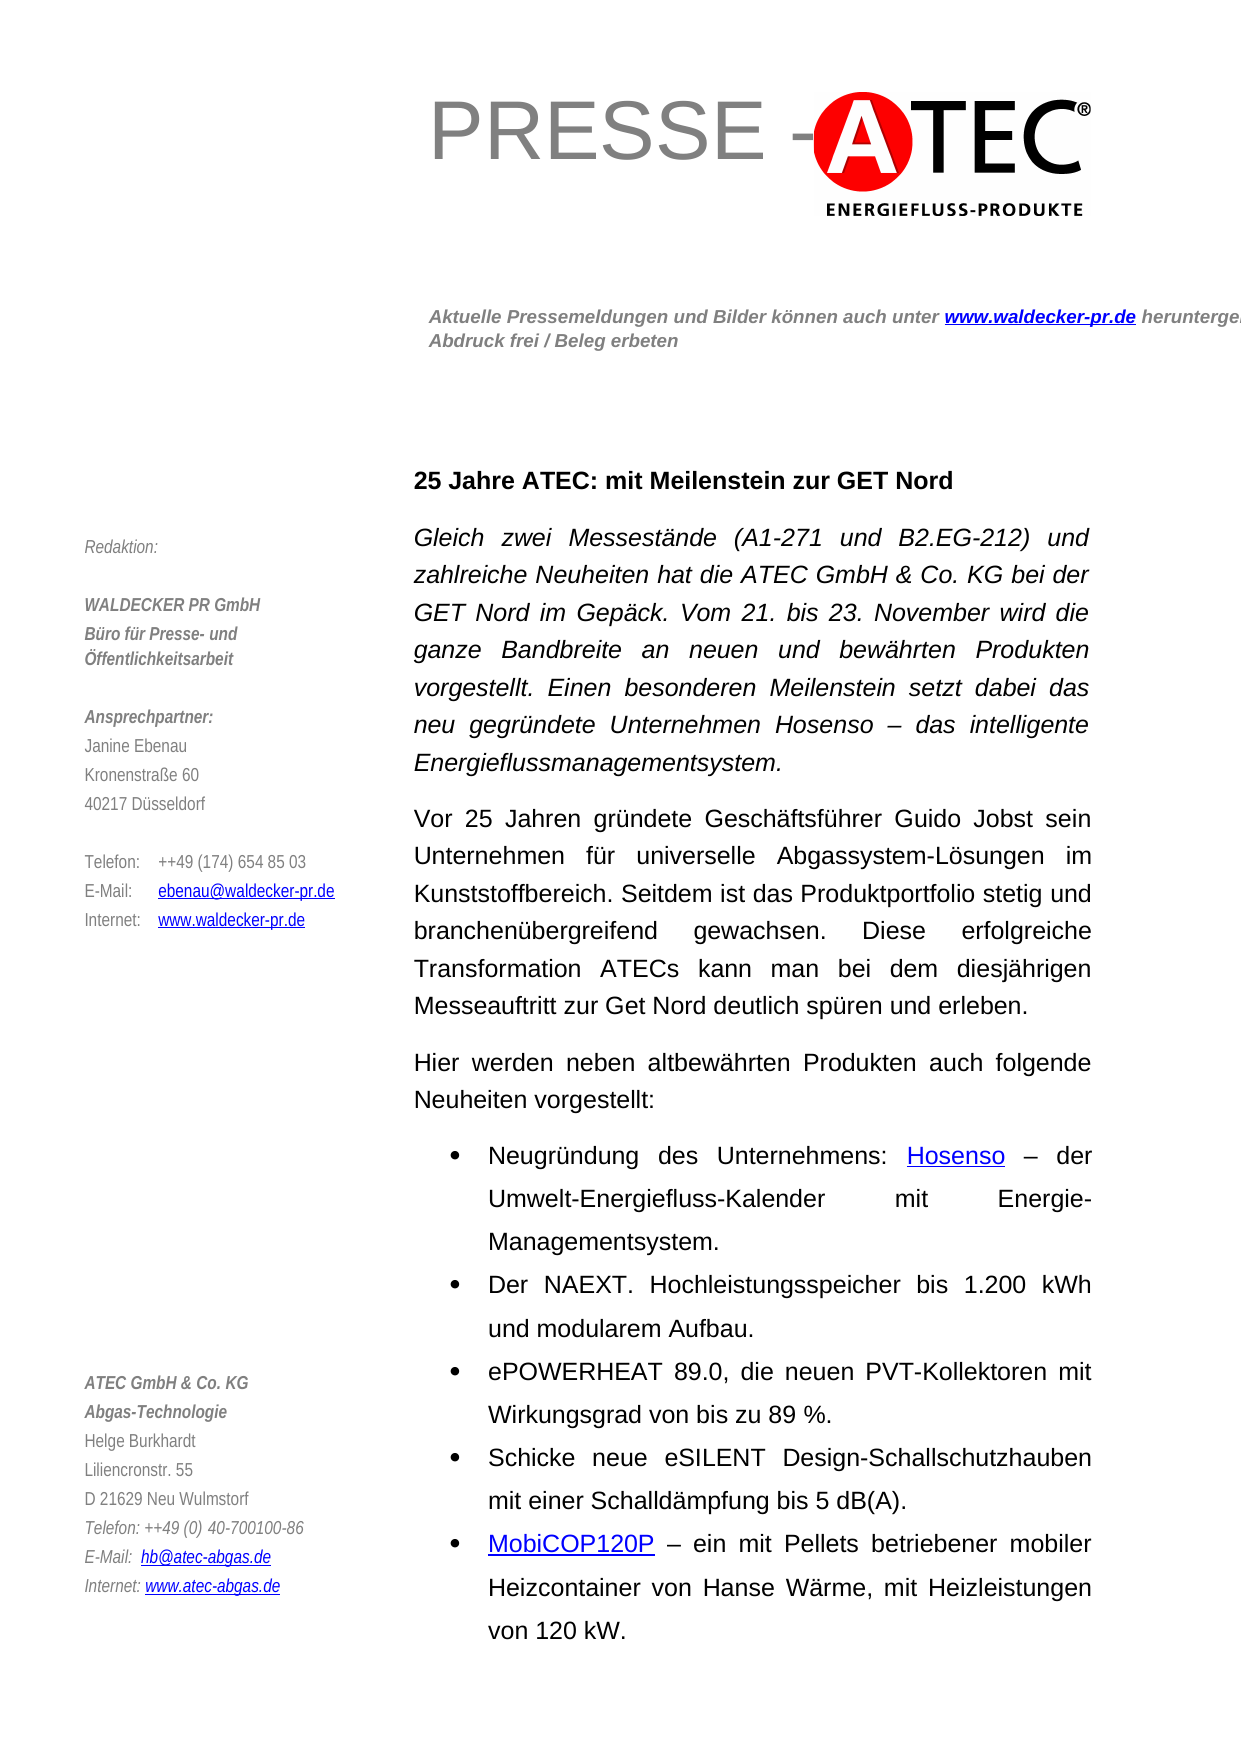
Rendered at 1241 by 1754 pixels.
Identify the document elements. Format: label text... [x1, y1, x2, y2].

list MobiCOP120P – ein mit Pellets betriebener mobiler Heizcontainer von Hanse Wärme, mit Heizleistungen von 120 kW. [451, 1529, 1093, 1644]
list Schicke neue eSILENT Design-Schallschutzhauben mit einer Schalldämpfung bis 5 dB(A). [451, 1443, 1093, 1515]
text Gleich zwei Messestände (A1-271 und B2.EG-212) und zahlreiche Neuheiten hat die ATEC GmbH & Co. KG bei der GET Nord im Gepäck. Vom 21. bis 23. November wird die ganze Bandbreite an neuen und bewährten Produkten vorgestellt. Einen besonderen Meilenstein setzt dabei das neu gegründete Unternehmen Hosenso – das intelligente Energieflussmanagementsystem. [413, 516, 1093, 778]
text Hier werden neben altbewährten Produkten auch folgende Neuheiten vorgestellt: [413, 1041, 1093, 1116]
text 25 Jahre ATEC: mit Meilenstein zur GET Nord [413, 460, 1093, 497]
list Neugründung des Unternehmens: Hosenso – der Umwelt-Energiefluss-Kalender mit Energie-Managementsystem. [451, 1141, 1093, 1256]
text Vor 25 Jahren gründete Geschäftsführer Guido Jobst sein Unternehmen für universelle Abgassystem-Lösungen im Kunststoffbereich. Seitdem ist das Produktportfolio stetig und branchenübergreifend gewachsen. Diese erfolgreiche Transformation ATECs kann man bei dem diesjährigen Messeauftritt zur Get Nord deutlich spüren und erleben. [413, 797, 1093, 1022]
picture [813, 92, 1091, 216]
list ePOWERHEAT 89.0, die neuen PVT-Kollektoren mit Wirkungsgrad von bis zu 89 %. [451, 1357, 1093, 1429]
list Der NAEXT. Hochleistungsspeicher bis 1.200 kWh und modularem Aufbau. [451, 1270, 1093, 1342]
